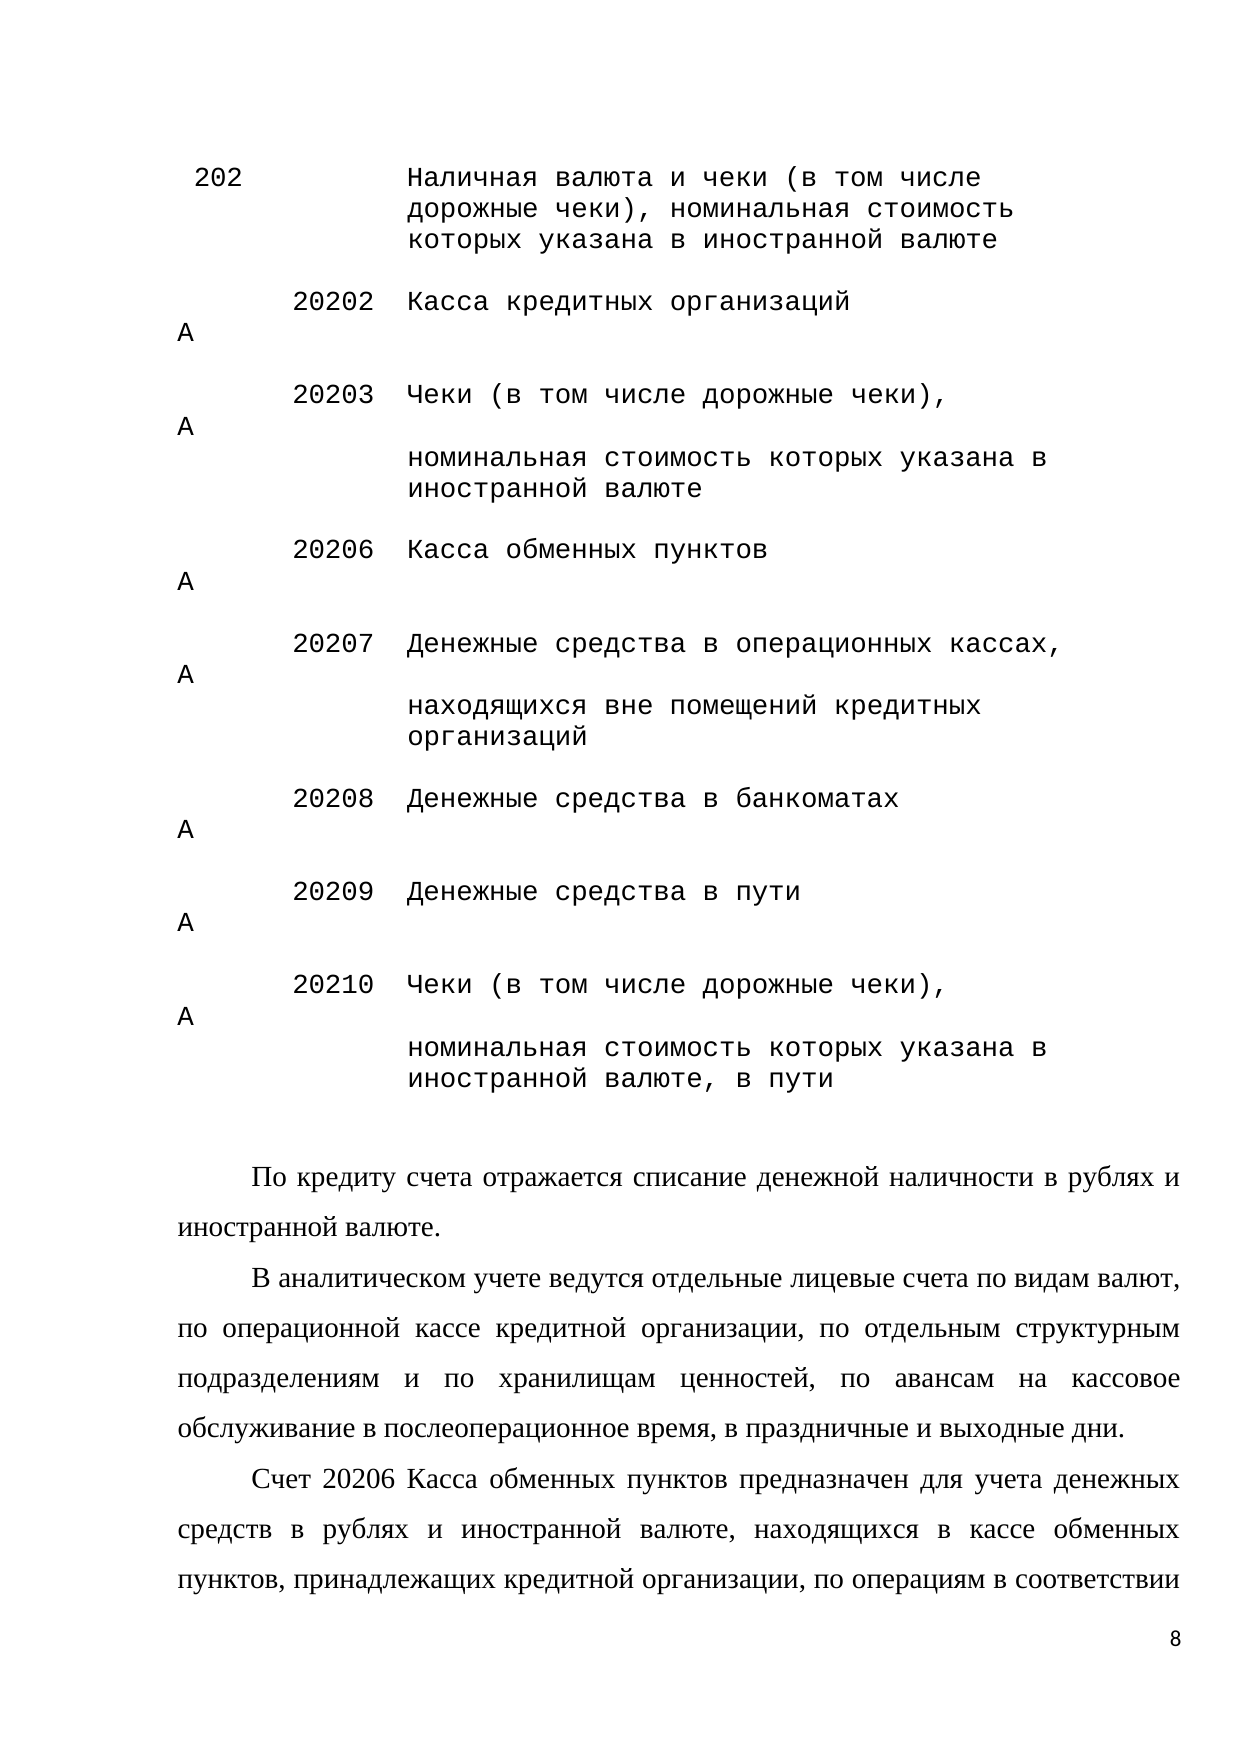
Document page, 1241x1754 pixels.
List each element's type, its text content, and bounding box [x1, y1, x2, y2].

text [177, 1461, 1181, 1595]
text В аналитическом учете ведутся отдельные лицевые счета по видам валют, по операционной кассе кредитной организации, по отдельным структурным подразделениям и по хранилищам ценностей, по авансам на кассовое обслуживание в послеоперационное время, в праздничные и выходные дни. [177, 1260, 1181, 1444]
text По кредиту счета отражается списание денежной наличности в рублях и иностранной валюте. [177, 1159, 1181, 1243]
